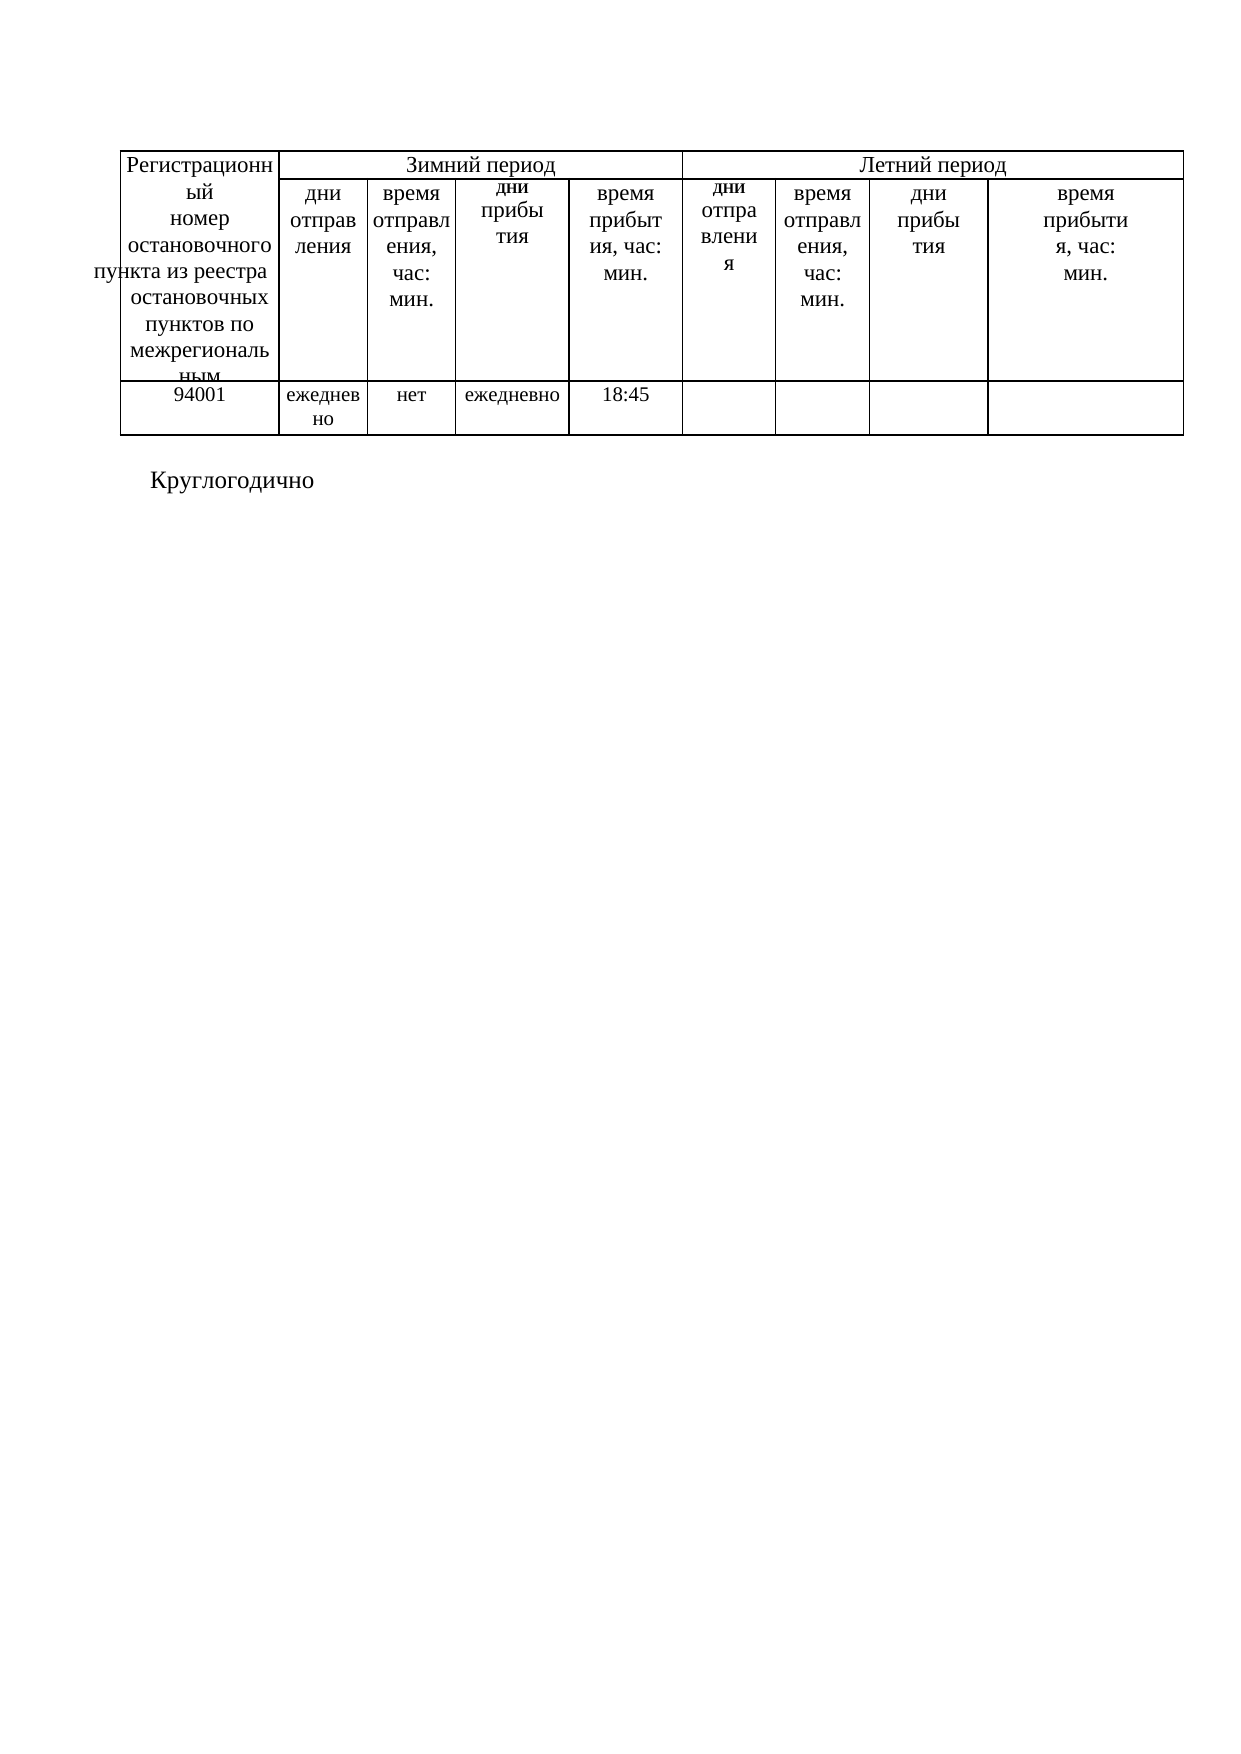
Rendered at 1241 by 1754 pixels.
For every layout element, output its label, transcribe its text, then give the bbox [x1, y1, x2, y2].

table_cell дни отправ ления [280, 180, 367, 380]
table_cell 18:45 [570, 382, 682, 434]
table_cell ежедневно [456, 382, 568, 434]
text Круглогодично [150, 465, 1090, 493]
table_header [121, 152, 278, 380]
table_cell время отправл ения, час: мин. [368, 180, 455, 380]
table_cell ДНИ отпра влени я [683, 180, 775, 380]
table_header Зимний период [280, 152, 682, 178]
table_cell время отправл ения, час: мин. [776, 180, 869, 380]
table_cell ежедневно [280, 382, 367, 434]
table_header Летний период [683, 152, 1183, 178]
table_cell время прибыт ия, час: мин. [570, 180, 682, 380]
table_cell ДНИ прибы тия [456, 180, 568, 380]
table_cell 94001 [121, 382, 278, 434]
table_cell нет [368, 382, 455, 434]
table_cell [683, 382, 775, 434]
table_cell дни прибы тия [870, 180, 987, 380]
table_cell [870, 382, 987, 434]
table_cell время прибыти я, час: мин. [989, 180, 1183, 380]
table_cell [776, 382, 869, 434]
table_cell [989, 382, 1183, 434]
